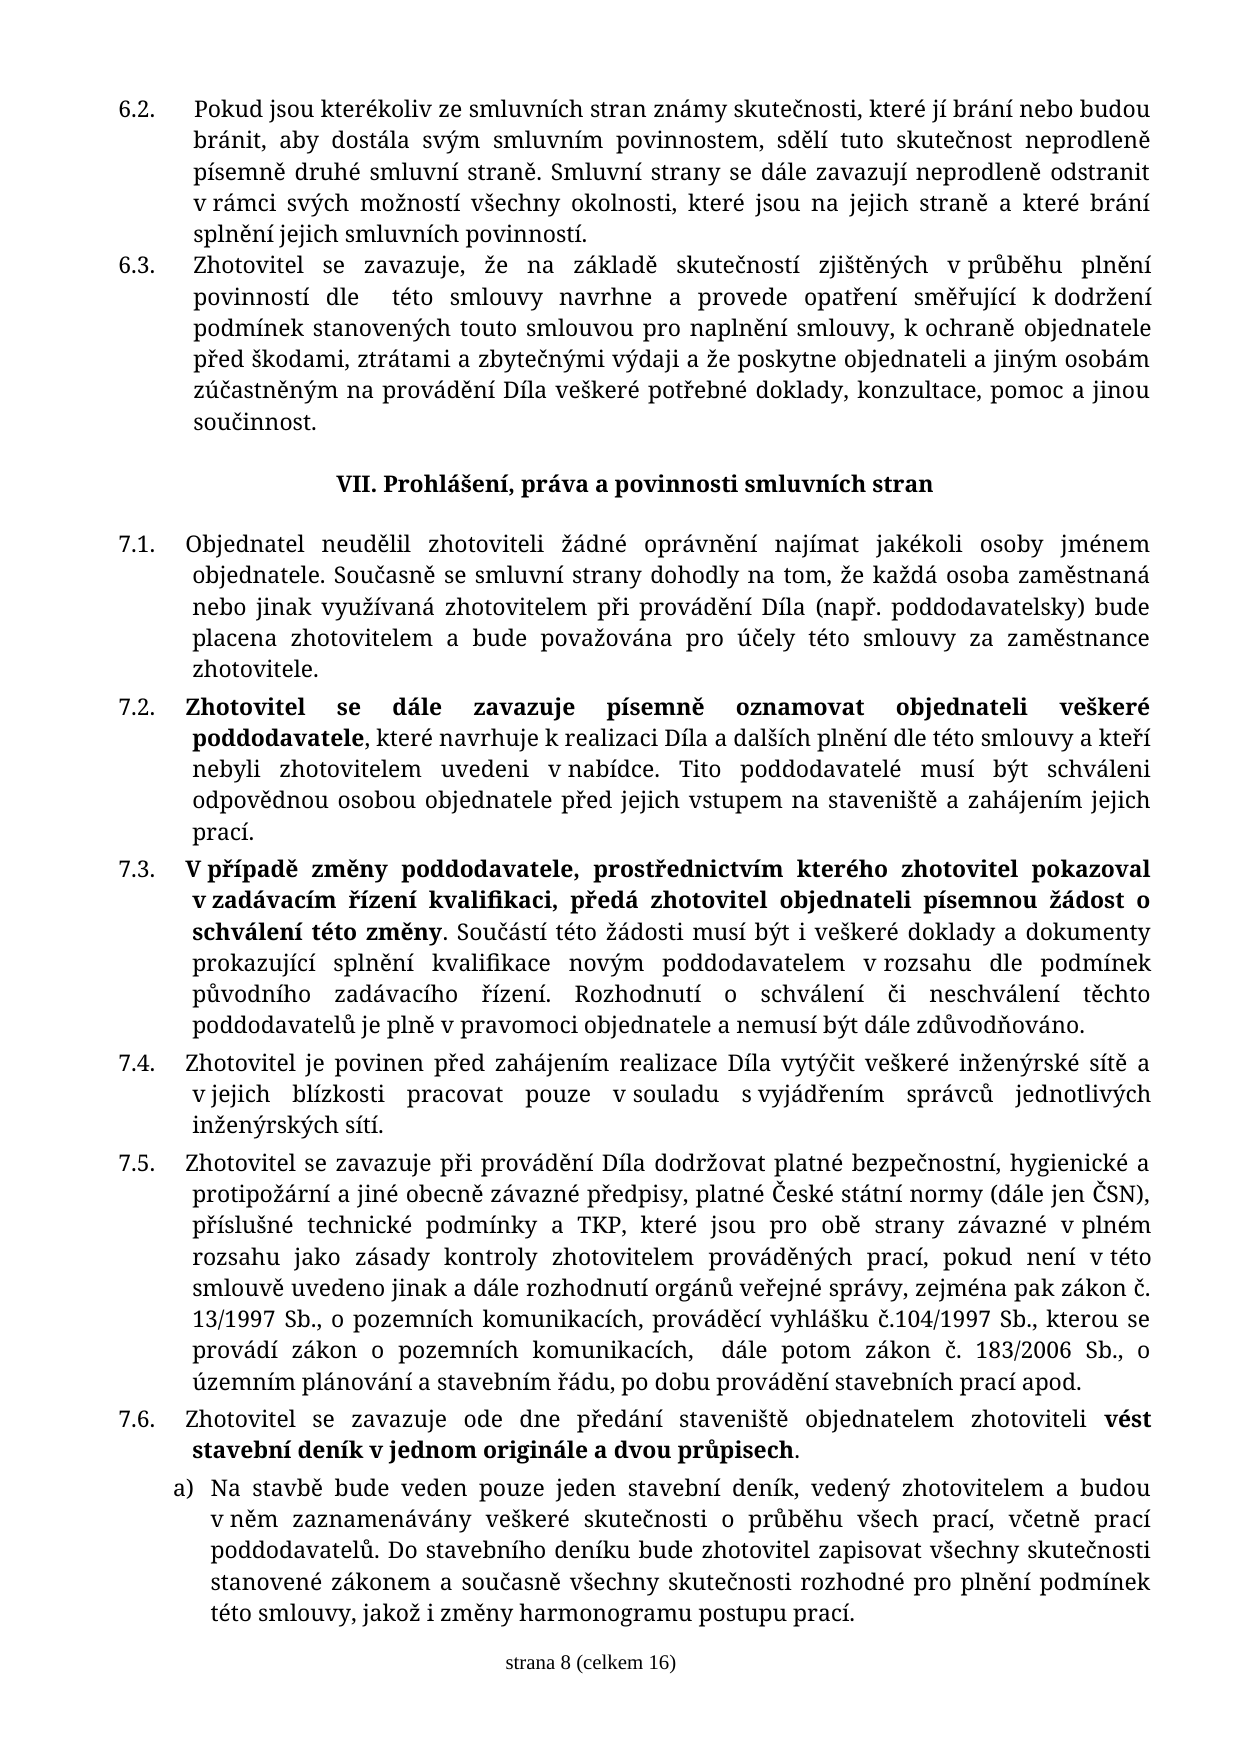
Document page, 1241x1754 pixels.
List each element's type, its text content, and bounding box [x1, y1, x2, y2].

text VII. Prohlášení, práva a povinnosti smluvních stran [118, 468, 1152, 499]
list Na stavbě bude veden pouze jeden stavební deník, vedený zhotovitelem a budou v něm zaznamenávány veškeré skutečnosti o průběhu všech prací, včetně prací poddodavatelů. Do stavebního deníku bude zhotovitel zapisovat všechny skutečnosti stanovené zákonem a současně všechny skutečnosti rozhodné pro plnění podmínek této smlouvy, jakož i změny harmonogramu postupu prací. [173, 1472, 1152, 1628]
list Zhotovitel se zavazuje při provádění Díla dodržovat platné bezpečnostní, hygienické a protipožární a jiné obecně závazné předpisy, platné České státní normy (dále jen ČSN), příslušné technické podmínky a TKP, které jsou pro obě strany závazné v plném rozsahu jako zásady kontroly zhotovitelem prováděných prací, pokud není v této smlouvě uvedeno jinak a dále rozhodnutí orgánů veřejné správy, zejména pak zákon č. 13/1997 Sb., o pozemních komunikacích, prováděcí vyhlášku č.104/1997 Sb., kterou se provádí zákon o pozemních komunikacích, dále potom zákon č. 183/2006 Sb., o územním plánování a stavebním řádu, po dobu provádění stavebních prací apod. [118, 1147, 1152, 1397]
list V případě změny poddodavatele, prostřednictvím kterého zhotovitel pokazoval v zadávacím řízení kvalifikaci, předá zhotovitel objednateli písemnou žádost o schválení této změny. Součástí této žádosti musí být i veškeré doklady a dokumenty prokazující splnění kvalifikace novým poddodavatelem v rozsahu dle podmínek původního zadávacího řízení. Rozhodnutí o schválení či neschválení těchto poddodavatelů je plně v pravomoci objednatele a nemusí být dále zdůvodňováno. [118, 853, 1152, 1040]
text 6.3. Zhotovitel se zavazuje, že na základě skutečností zjištěných v průběhu plnění povinností dle této smlouvy navrhne a provede opatření směřující k dodržení podmínek stanovených touto smlouvou pro naplnění smlouvy, k ochraně objednatele před škodami, ztrátami a zbytečnými výdaji a že poskytne objednateli a jiným osobám zúčastněným na provádění Díla veškeré potřebné doklady, konzultace, pomoc a jinou součinnost. [118, 249, 1152, 437]
text 6.2. Pokud jsou kterékoliv ze smluvních stran známy skutečnosti, které jí brání nebo budou bránit, aby dostála svým smluvním povinnostem, sdělí tuto skutečnost neprodleně písemně druhé smluvní straně. Smluvní strany se dále zavazují neprodleně odstranit v rámci svých možností všechny okolnosti, které jsou na jejich straně a které brání splnění jejich smluvních povinností. [118, 93, 1152, 249]
list Zhotovitel je povinen před zahájením realizace Díla vytýčit veškeré inženýrské sítě a v jejich blízkosti pracovat pouze v souladu s vyjádřením správců jednotlivých inženýrských sítí. [118, 1047, 1152, 1140]
list Zhotovitel se dále zavazuje písemně oznamovat objednateli veškeré poddodavatele, které navrhuje k realizaci Díla a dalších plnění dle této smlouvy a kteří nebyli zhotovitelem uvedeni v nabídce. Tito poddodavatelé musí být schváleni odpovědnou osobou objednatele před jejich vstupem na staveniště a zahájením jejich prací. [118, 690, 1152, 847]
list Zhotovitel se zavazuje ode dne předání staveniště objednatelem zhotoviteli vést stavební deník v jednom originále a dvou průpisech. [118, 1403, 1152, 1465]
list Objednatel neudělil zhotoviteli žádné oprávnění najímat jakékoli osoby jménem objednatele. Současně se smluvní strany dohodly na tom, že každá osoba zaměstnaná nebo jinak využívaná zhotovitelem při provádění Díla (např. poddodavatelsky) bude placena zhotovitelem a bude považována pro účely této smlouvy za zaměstnance zhotovitele. [118, 528, 1152, 684]
